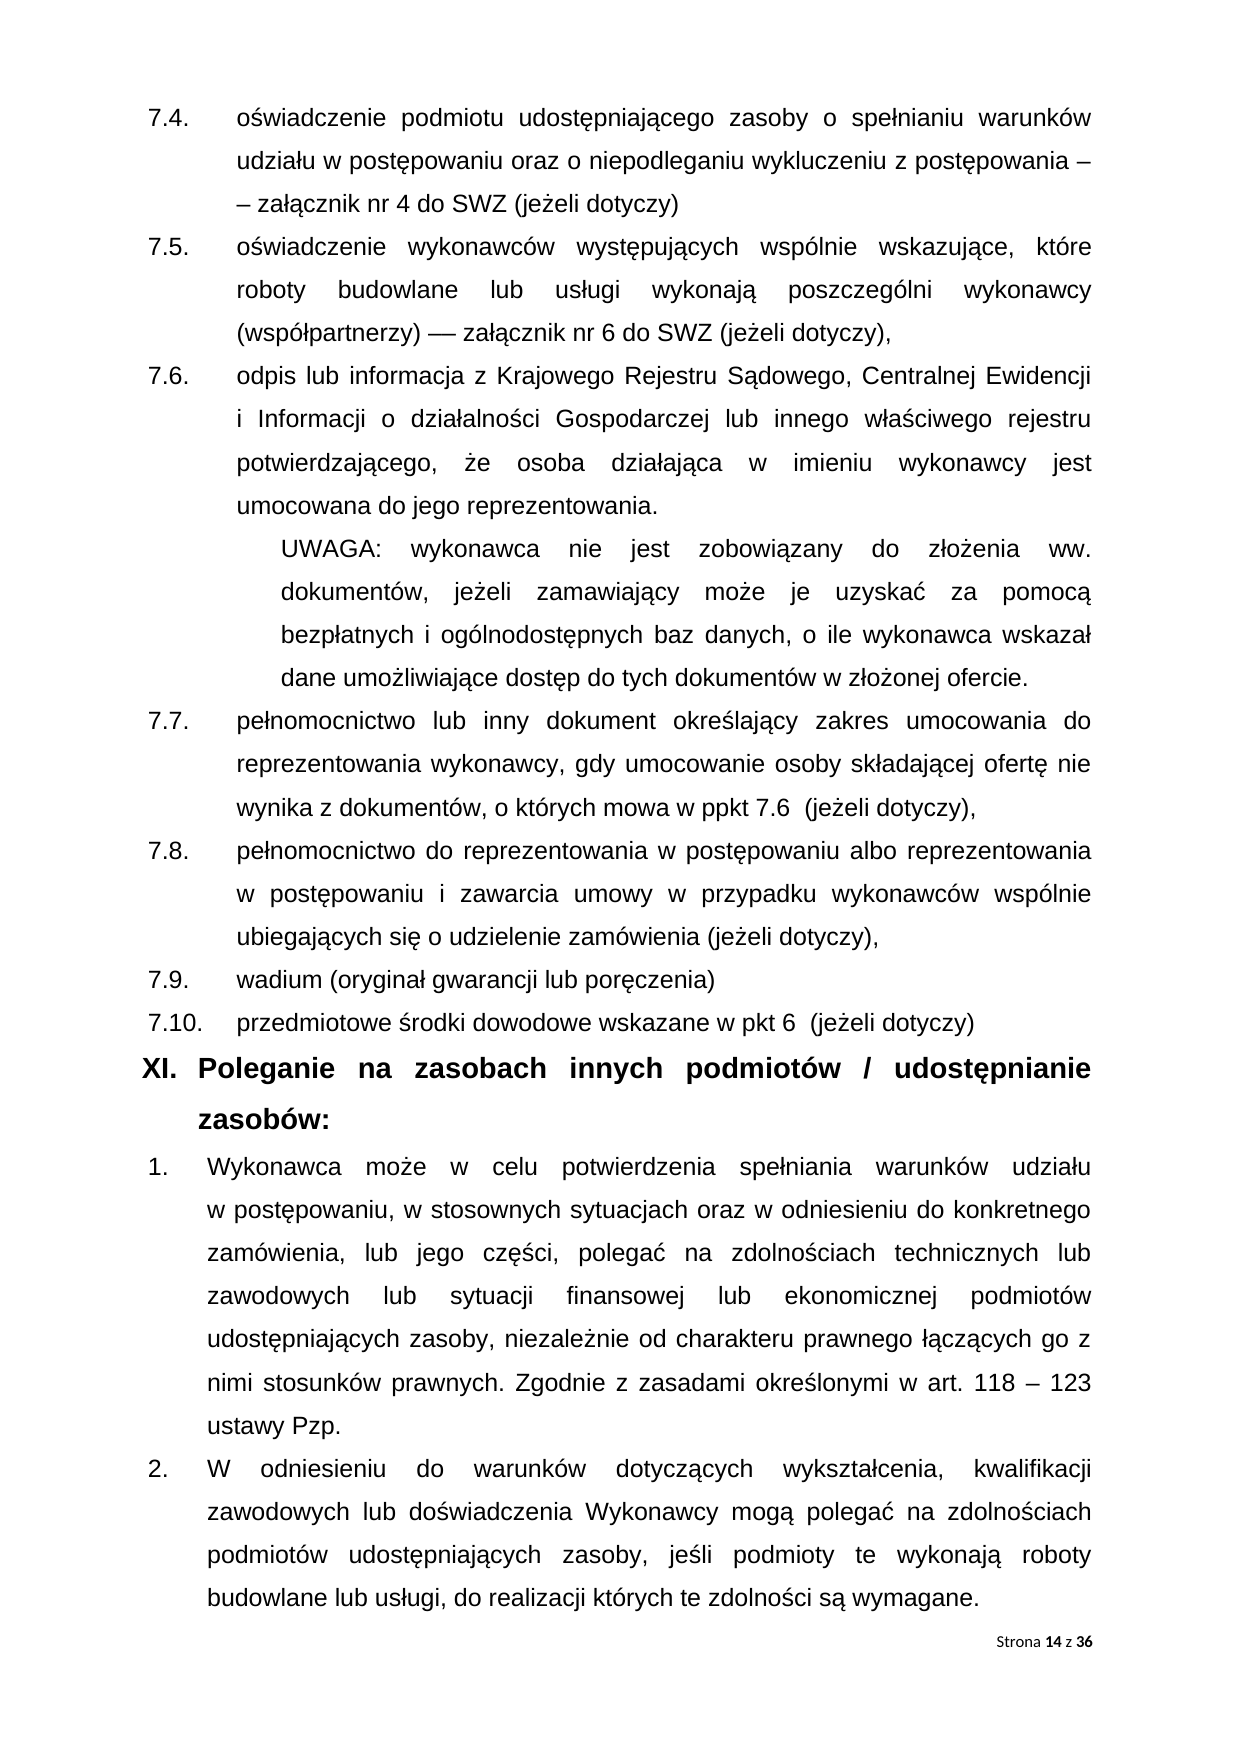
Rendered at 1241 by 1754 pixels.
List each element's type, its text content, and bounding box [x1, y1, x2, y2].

list oświadczenie podmiotu udostępniającego zasoby o spełnianiu warunków udziału w postępowaniu oraz o niepodleganiu wykluczeniu z postępowania – – załącznik nr 4 do SWZ (jeżeli dotyczy) [148, 103, 1092, 218]
list oświadczenie wykonawców występujących wspólnie wskazujące, które roboty budowlane lub usługi wykonają poszczególni wykonawcy (współpartnerzy) –– załącznik nr 6 do SWZ (jeżeli dotyczy), [148, 232, 1092, 347]
list W odniesieniu do warunków dotyczących wykształcenia, kwalifikacji zawodowych lub doświadczenia Wykonawcy mogą polegać na zdolnościach podmiotów udostępniających zasoby, jeśli podmioty te wykonają roboty budowlane lub usługi, do realizacji których te zdolności są wymagane. [148, 1454, 1092, 1612]
list pełnomocnictwo lub inny dokument określający zakres umocowania do reprezentowania wykonawcy, gdy umocowanie osoby składającej ofertę nie wynika z dokumentów, o których mowa w ppkt 7.6 (jeżeli dotyczy), [148, 706, 1092, 821]
list odpis lub informacja z Krajowego Rejestru Sądowego, Centralnej Ewidencji i Informacji o działalności Gospodarczej lub innego właściwego rejestru potwierdzającego, że osoba działająca w imieniu wykonawcy jest umocowana do jego reprezentowania. [148, 361, 1092, 519]
list UWAGA: wykonawca nie jest zobowiązany do złożenia ww. dokumentów, jeżeli zamawiający może je uzyskać za pomocą bezpłatnych i ogólnodostępnych baz danych, o ile wykonawca wskazał dane umożliwiające dostęp do tych dokumentów w złożonej ofercie. [281, 534, 1092, 692]
list Wykonawca może w celu potwierdzenia spełniania warunków udziału w postępowaniu, w stosownych sytuacjach oraz w odniesieniu do konkretnego zamówienia, lub jego części, polegać na zdolnościach technicznych lub zawodowych lub sytuacji finansowej lub ekonomicznej podmiotów udostępniających zasoby, niezależnie od charakteru prawnego łączących go z nimi stosunków prawnych. Zgodnie z zasadami określonymi w art. 118 – 123 ustawy Pzp. [148, 1152, 1092, 1439]
list pełnomocnictwo do reprezentowania w postępowaniu albo reprezentowania w postępowaniu i zawarcia umowy w przypadku wykonawców wspólnie ubiegających się o udzielenie zamówienia (jeżeli dotyczy), [148, 836, 1092, 951]
list przedmiotowe środki dowodowe wskazane w pkt 6 (jeżeli dotyczy) [148, 1008, 1092, 1037]
list wadium (oryginał gwarancji lub poręczenia) [148, 965, 1092, 994]
list Poleganie na zasobach innych podmiotów / udostępnianie zasobów: [177, 1051, 1092, 1135]
